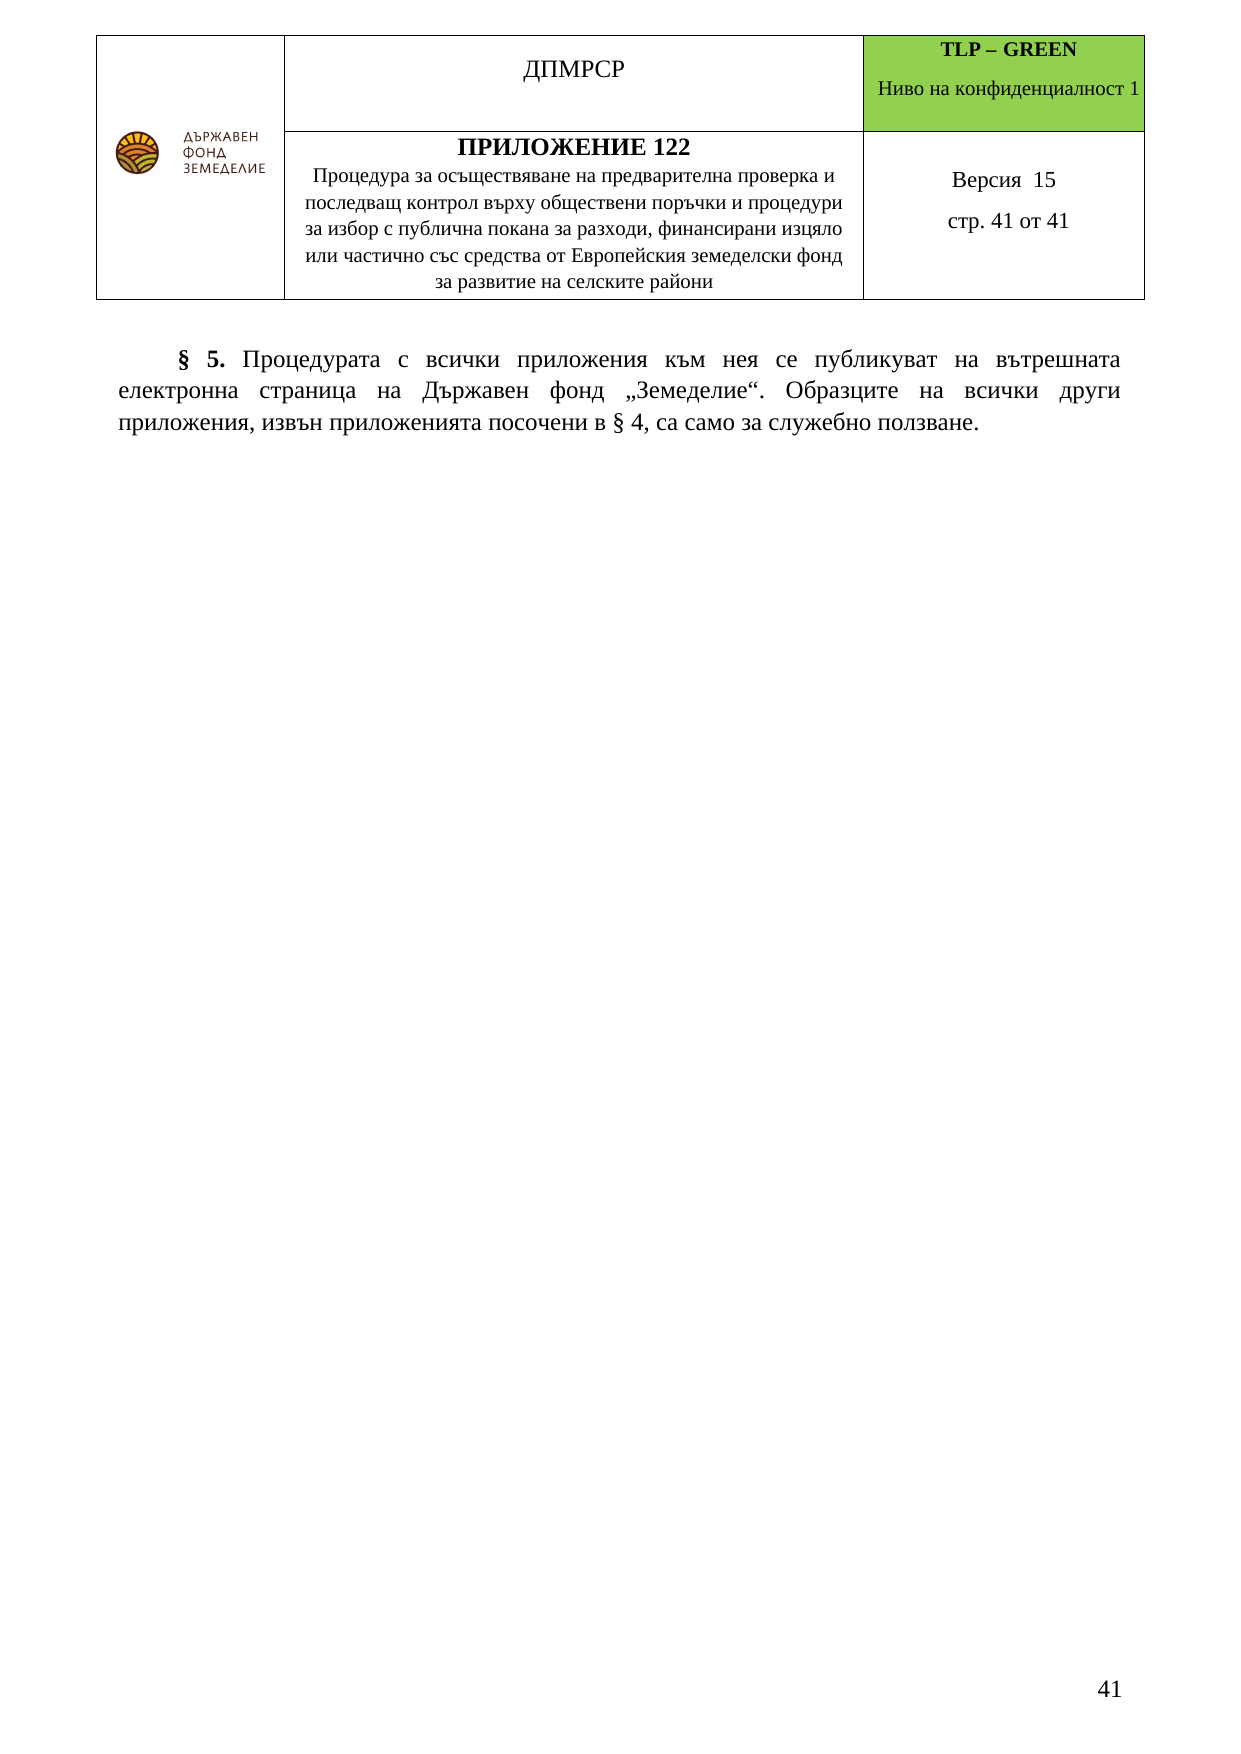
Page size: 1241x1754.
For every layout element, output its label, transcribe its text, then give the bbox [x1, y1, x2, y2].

picture [114, 129, 267, 175]
text § 5. Процедурата с всички приложения към нея се публикуват на вътрешната електронна страница на Държавен фонд „Земеделие“. Образците на всички други приложения, извън приложенията посочени в § 4, са само за служебно ползване. [118, 344, 1122, 436]
